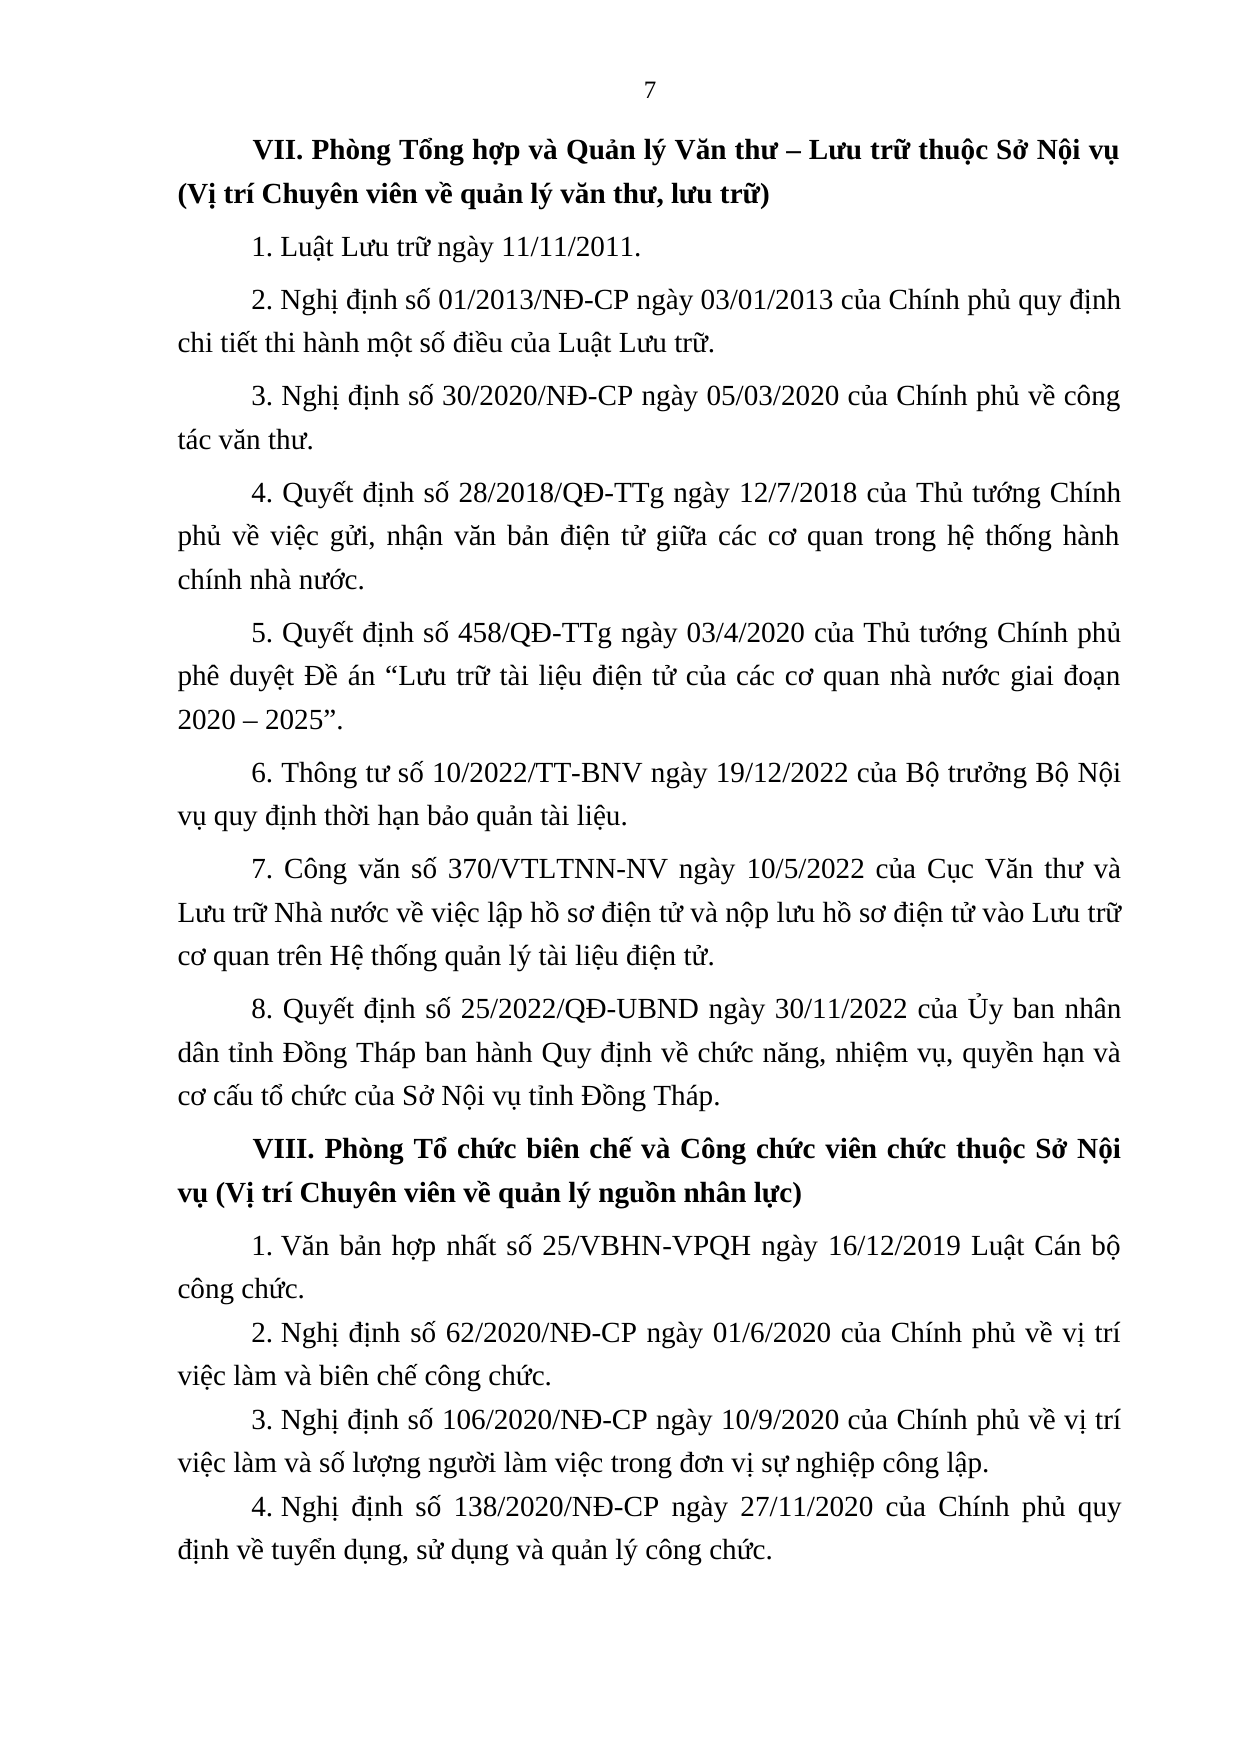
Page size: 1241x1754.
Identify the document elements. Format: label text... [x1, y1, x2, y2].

list Nghị định số 106/2020/NĐ-CP ngày 10/9/2020 của Chính phủ về vị trí việc làm và số lượng người làm việc trong đơn vị sự nghiệp công lập. [177, 1402, 1122, 1479]
text 5. Quyết định số 458/QĐ-TTg ngày 03/4/2020 của Thủ tướng Chính phủ phê duyệt Đề án “Lưu trữ tài liệu điện tử của các cơ quan nhà nước giai đoạn 2020 – 2025”. [177, 615, 1122, 735]
text VII. Phòng Tổng hợp và Quản lý Văn thư – Lưu trữ thuộc Sở Nội vụ (Vị trí Chuyên viên về quản lý văn thư, lưu trữ) [177, 132, 1122, 209]
list Nghị định số 138/2020/NĐ-CP ngày 27/11/2020 của Chính phủ quy định về tuyển dụng, sử dụng và quản lý công chức. [177, 1489, 1122, 1566]
text 2. Nghị định số 01/2013/NĐ-CP ngày 03/01/2013 của Chính phủ quy định chi tiết thi hành một số điều của Luật Lưu trữ. [177, 282, 1122, 359]
text 6. Thông tư số 10/2022/TT-BNV ngày 19/12/2022 của Bộ trưởng Bộ Nội vụ quy định thời hạn bảo quản tài liệu. [177, 755, 1122, 832]
list Nghị định số 62/2020/NĐ-CP ngày 01/6/2020 của Chính phủ về vị trí việc làm và biên chế công chức. [177, 1315, 1122, 1392]
text 1. Luật Lưu trữ ngày 11/11/2011. [177, 229, 1122, 262]
text 4. Quyết định số 28/2018/QĐ-TTg ngày 12/7/2018 của Thủ tướng Chính phủ về việc gửi, nhận văn bản điện tử giữa các cơ quan trong hệ thống hành chính nhà nước. [177, 475, 1122, 595]
text 3. Nghị định số 30/2020/NĐ-CP ngày 05/03/2020 của Chính phủ về công tác văn thư. [177, 378, 1122, 455]
text 7. Công văn số 370/VTLTNN-NV ngày 10/5/2022 của Cục Văn thư và Lưu trữ Nhà nước về việc lập hồ sơ điện tử và nộp lưu hồ sơ điện tử vào Lưu trữ cơ quan trên Hệ thống quản lý tài liệu điện tử. [177, 851, 1122, 972]
text 8. Quyết định số 25/2022/QĐ-UBND ngày 30/11/2022 của Ủy ban nhân dân tỉnh Đồng Tháp ban hành Quy định về chức năng, nhiệm vụ, quyền hạn và cơ cấu tổ chức của Sở Nội vụ tỉnh Đồng Tháp. [177, 991, 1122, 1112]
list Văn bản hợp nhất số 25/VBHN-VPQH ngày 16/12/2019 Luật Cán bộ công chức. [177, 1228, 1122, 1305]
text VIII. Phòng Tổ chức biên chế và Công chức viên chức thuộc Sở Nội vụ (Vị trí Chuyên viên về quản lý nguồn nhân lực) [177, 1131, 1122, 1208]
